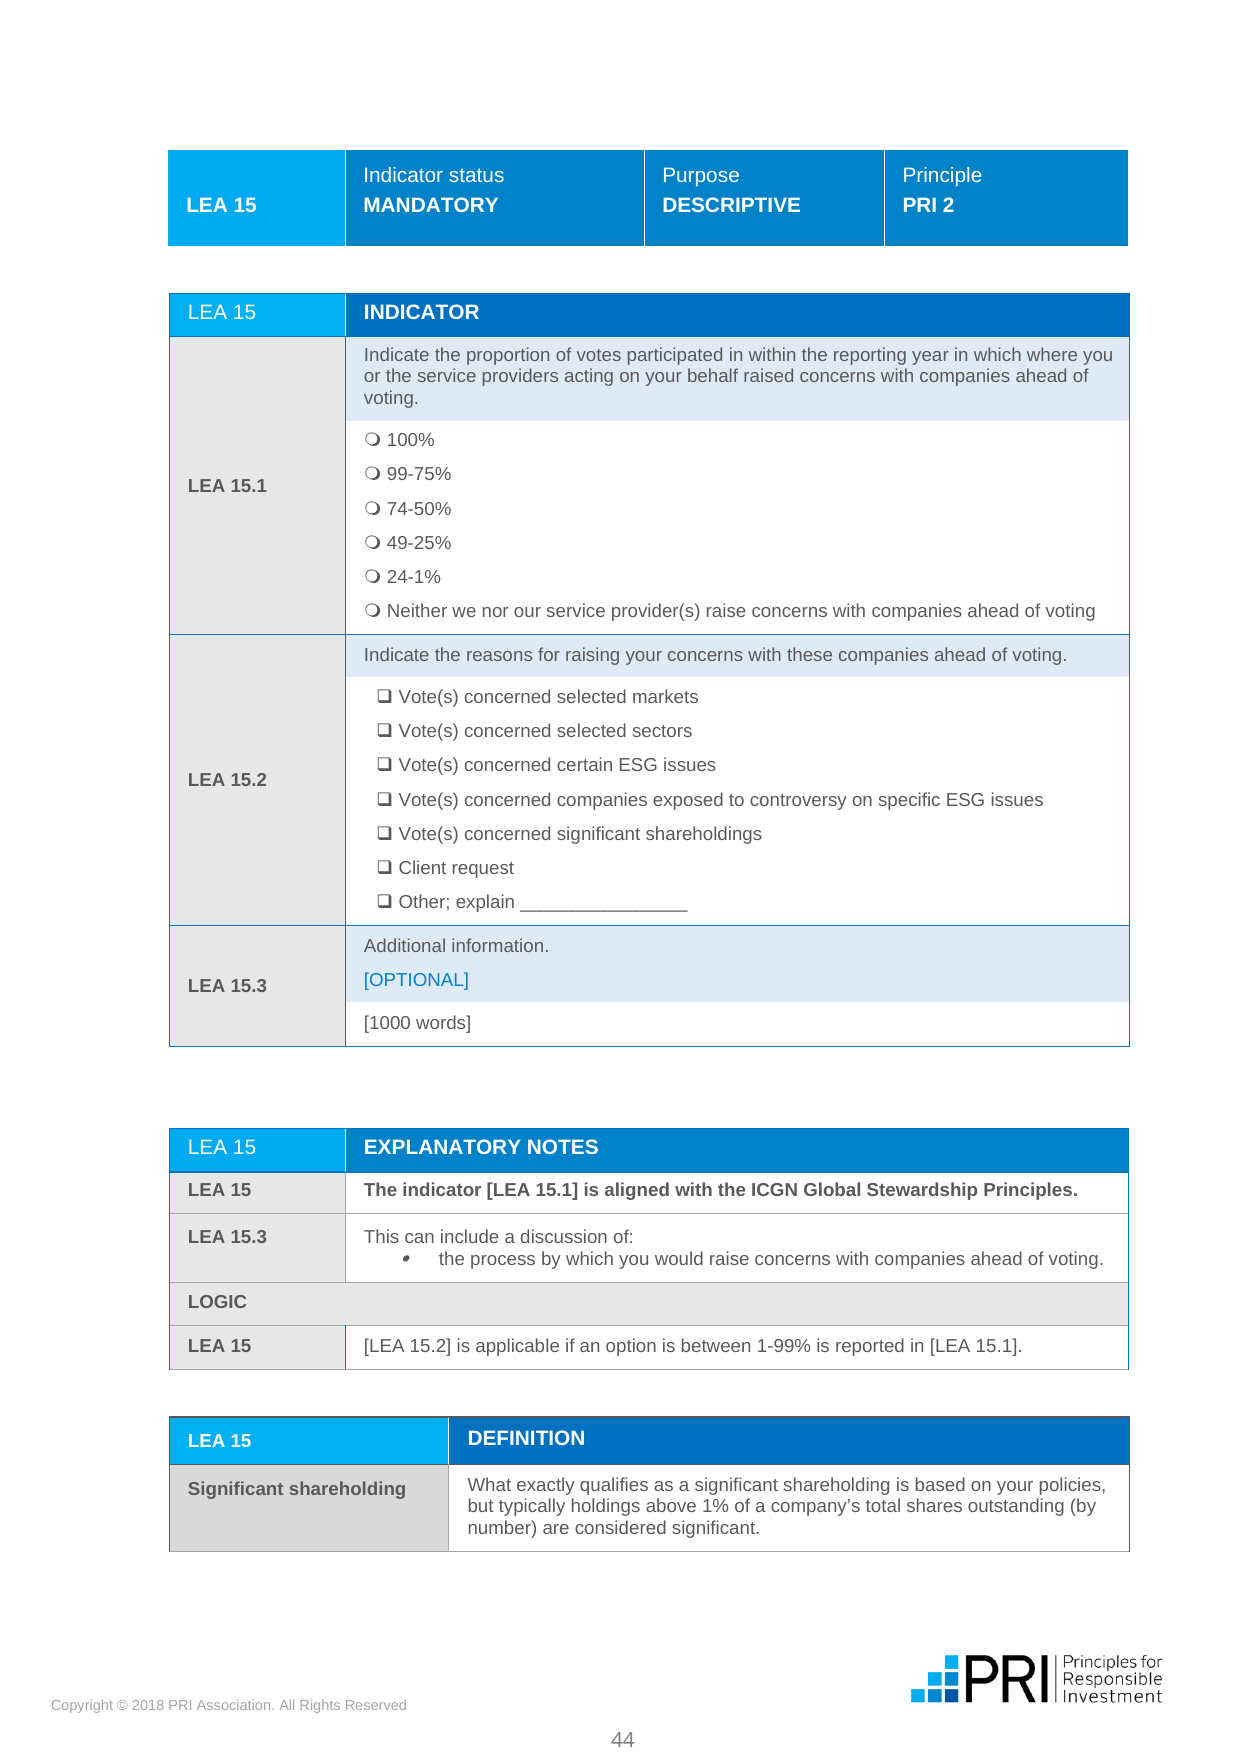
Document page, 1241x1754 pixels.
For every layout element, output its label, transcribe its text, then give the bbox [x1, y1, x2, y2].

table_cell PRI 2 [885, 186, 1128, 246]
table_cell 100% 99-75% 74-50% 49-25% 24-1% Neither we nor our service provider(s) raise concerns with companies ahead of voting [346, 421, 1129, 634]
table_header DEFINITION [449, 1418, 1129, 1464]
table_cell LEA 15 [170, 1173, 345, 1213]
table_header Indicator status [346, 150, 644, 186]
table_cell LEA 15 [168, 186, 345, 246]
table_cell LEA 15.3 [170, 1214, 345, 1282]
table_cell Vote(s) concerned selected markets Vote(s) concerned selected sectors Vote(s) concerned certain ESG issues Vote(s) concerned companies exposed to controversy on specific ESG issues Vote(s) concerned significant shareholdings Client request Other; explain ________________ [346, 678, 1129, 925]
table_cell Indicate the proportion of votes participated in within the reporting year in which where you or the service providers acting on your behalf raised concerns with companies ahead of voting. [346, 337, 1129, 421]
table_cell [1000 words] [346, 1003, 1129, 1046]
picture [463, 972, 467, 987]
table_cell LEA 15.1 [170, 337, 345, 634]
table_header Principle [885, 150, 1128, 186]
table_header LEA 15 [170, 1129, 345, 1171]
table_header LEA 15 [170, 294, 345, 336]
table_cell MANDATORY [346, 186, 644, 246]
picture [866, 1621, 1240, 1753]
table_cell This can include a discussion of: the process by which you would raise concerns with companies ahead of voting. [346, 1214, 1128, 1282]
table_header EXPLANATORY NOTES [346, 1129, 1128, 1171]
table_cell LEA 15 [170, 1326, 345, 1369]
table_cell LEA 15.3 [170, 926, 345, 1046]
table_cell What exactly qualifies as a significant shareholding is based on your policies, but typically holdings above 1% of a company’s total shares outstanding (by number) are considered significant. [449, 1465, 1129, 1551]
table_cell The indicator [LEA 15.1] is aligned with the ICGN Global Stewardship Principles. [346, 1173, 1128, 1213]
table_header LEA 15 [170, 1418, 448, 1464]
table_cell DESCRIPTIVE [645, 186, 884, 246]
table_cell LOGIC [170, 1283, 1128, 1325]
table_cell LEA 15.2 [170, 635, 345, 925]
table_cell Significant shareholding [170, 1465, 448, 1551]
table_cell [LEA 15.2] is applicable if an option is between 1-99% is reported in [LEA 15.1]. [346, 1326, 1128, 1369]
table_header INDICATOR [346, 294, 1129, 336]
table_cell Additional information. [Optional] [346, 926, 1129, 1002]
table_cell Indicate the reasons for raising your concerns with these companies ahead of voting. [346, 635, 1129, 677]
picture [364, 972, 368, 990]
table_header Purpose [645, 150, 884, 186]
table_header [168, 150, 345, 186]
